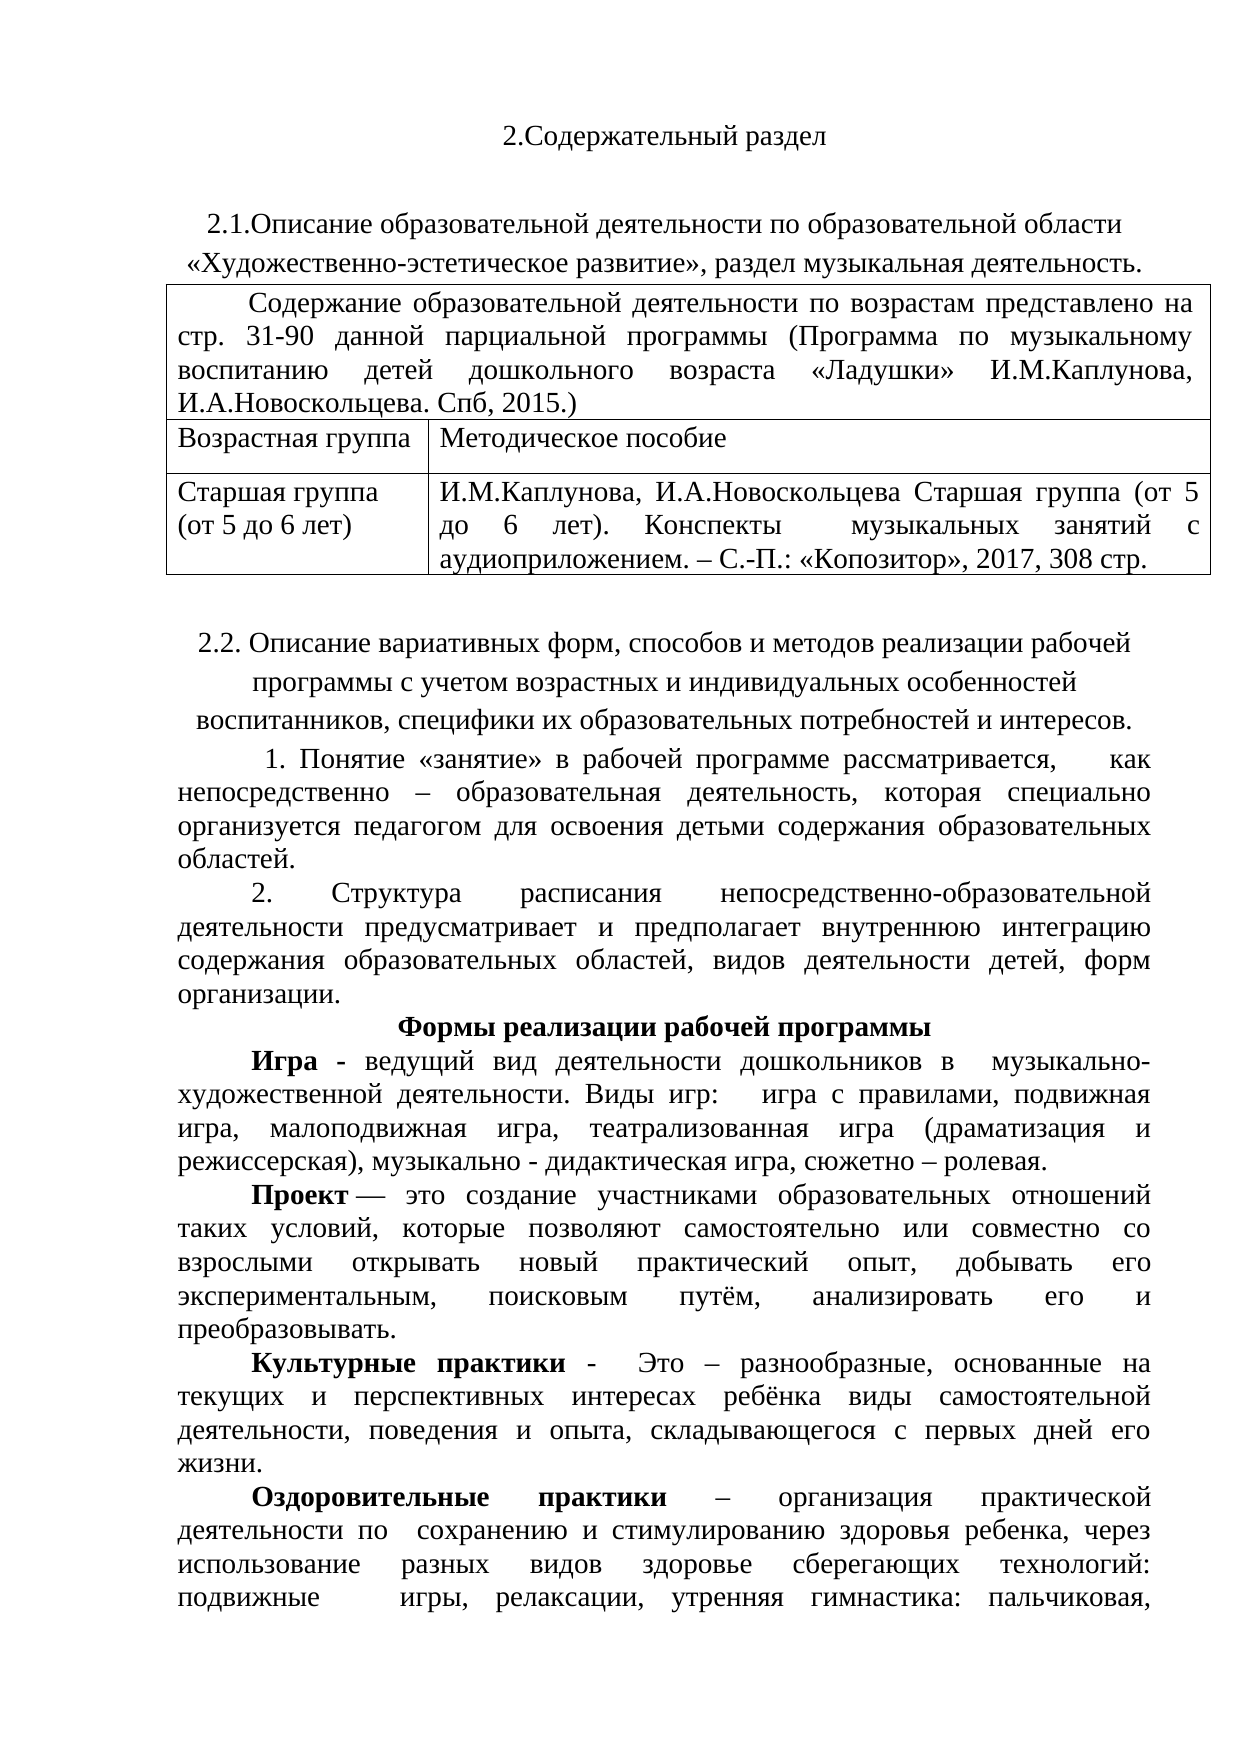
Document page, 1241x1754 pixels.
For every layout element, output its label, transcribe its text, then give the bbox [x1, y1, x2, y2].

text Формы реализации рабочей программы [177, 1009, 1152, 1043]
subtitle 2.1.Описание образовательной деятельности по образовательной области «Художественно-эстетическое развитие», раздел музыкальная деятельность. [177, 207, 1152, 279]
table_cell Возрастная группа [167, 420, 428, 473]
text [177, 1479, 1152, 1613]
table_cell Методическое пособие [429, 420, 1210, 473]
subtitle 2.Содержательный раздел [177, 118, 1152, 152]
table_cell И.М.Каплунова, И.А.Новоскольцева Старшая группа (от 5 до 6 лет). Конспекты музыкальных занятий с аудиоприложением. – С.-П.: «Копозитор», 2017, 308 стр. [429, 474, 1210, 574]
subtitle 2.2. Описание вариативных форм, способов и методов реализации рабочей программы с учетом возрастных и индивидуальных особенностей воспитанников, специфики их образовательных потребностей и интересов. [177, 625, 1152, 736]
text Культурные практики - Это – разнообразные, основанные на текущих и перспективных интересах ребёнка виды самостоятельной деятельности, поведения и опыта, складывающегося с первых дней его жизни. [177, 1345, 1152, 1479]
text 1. Понятие «занятие» в рабочей программе рассматривается, как непосредственно – образовательная деятельность, которая специально организуется педагогом для освоения детьми содержания образовательных областей. [177, 741, 1152, 875]
text Игра - ведущий вид деятельности дошкольников в музыкально-художественной деятельности. Виды игр: игра с правилами, подвижная игра, малоподвижная игра, театрализованная игра (драматизация и режиссерская), музыкально - дидактическая игра, сюжетно – ролевая. [177, 1043, 1152, 1177]
table_header Содержание образовательной деятельности по возрастам представлено на стр. 31-90 данной парциальной программы (Программа по музыкальному воспитанию детей дошкольного возраста «Ладушки» И.М.Каплунова, И.А.Новоскольцева. Спб, 2015.) [167, 285, 1210, 419]
table_cell Старшая группа (от 5 до 6 лет) [167, 474, 428, 574]
text 2. Структура расписания непосредственно-образовательной деятельности предусматривает и предполагает внутреннюю интеграцию содержания образовательных областей, видов деятельности детей, форм организации. [177, 875, 1152, 1009]
text Проект — это создание участниками образовательных отношений таких условий, которые позволяют самостоятельно или совместно со взрослыми открывать новый практический опыт, добывать его экспериментальным, поисковым путём, анализировать его и преобразовывать. [177, 1177, 1152, 1345]
